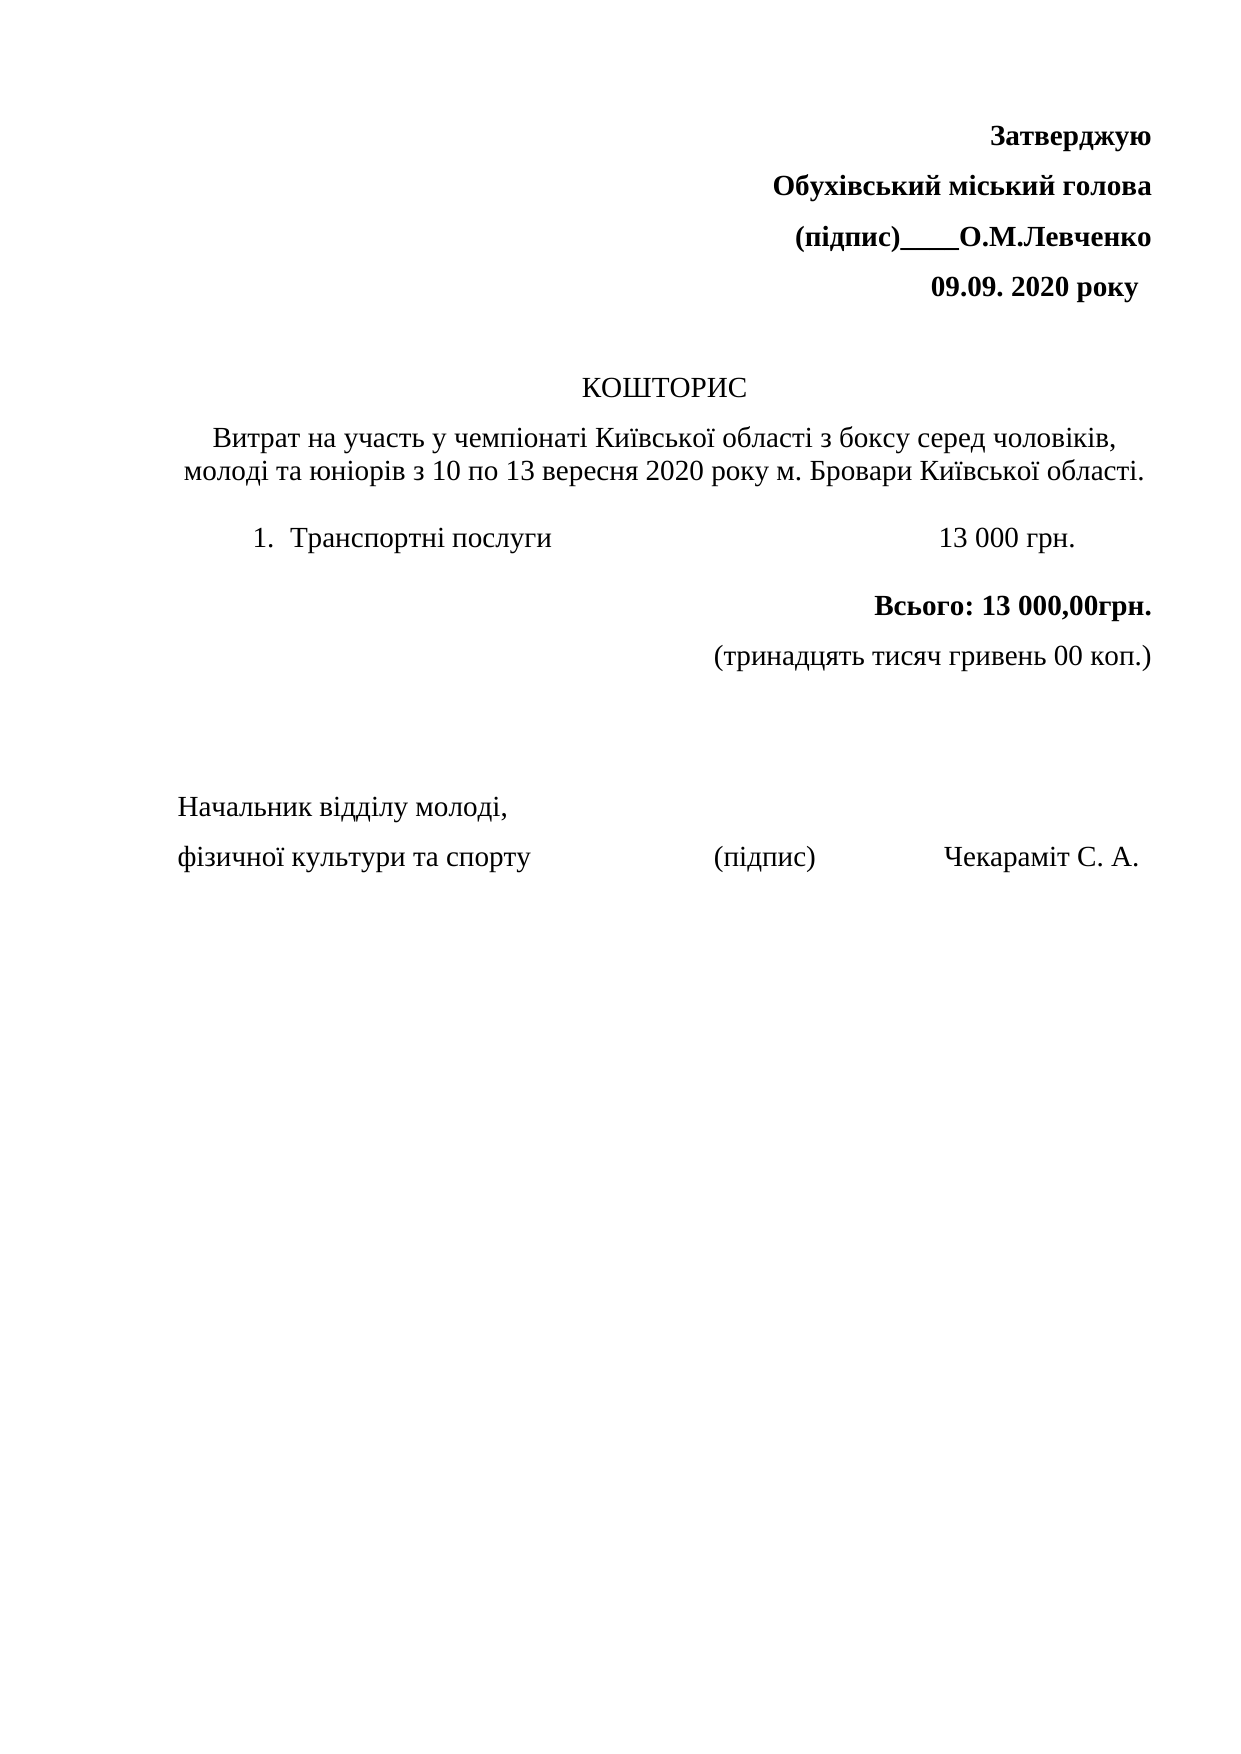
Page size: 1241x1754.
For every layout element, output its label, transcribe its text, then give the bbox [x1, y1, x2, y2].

text Витрат на участь у чемпіонаті Київської області з боксу серед чоловіків, молоді та юніорів з 10 по 13 вересня 2020 року м. Бровари Київської області. [177, 420, 1152, 487]
text Всього: 13 000,00грн. [177, 588, 1152, 621]
text Обухівський міський голова [177, 168, 1152, 202]
text (підпис)____О.М.Левченко [177, 219, 1152, 252]
list Транспортні послуги 13 000 грн. [252, 521, 1152, 554]
text фізичної культури та спорту (підпис) Чекараміт С. А. [177, 839, 1152, 873]
text КОШТОРИС [177, 370, 1152, 403]
text 09.09. 2020 року [177, 269, 1152, 303]
text Затверджую [177, 118, 1152, 152]
text Начальник відділу молоді, [177, 789, 1152, 822]
text (тринадцять тисяч гривень 00 коп.) [177, 638, 1152, 672]
